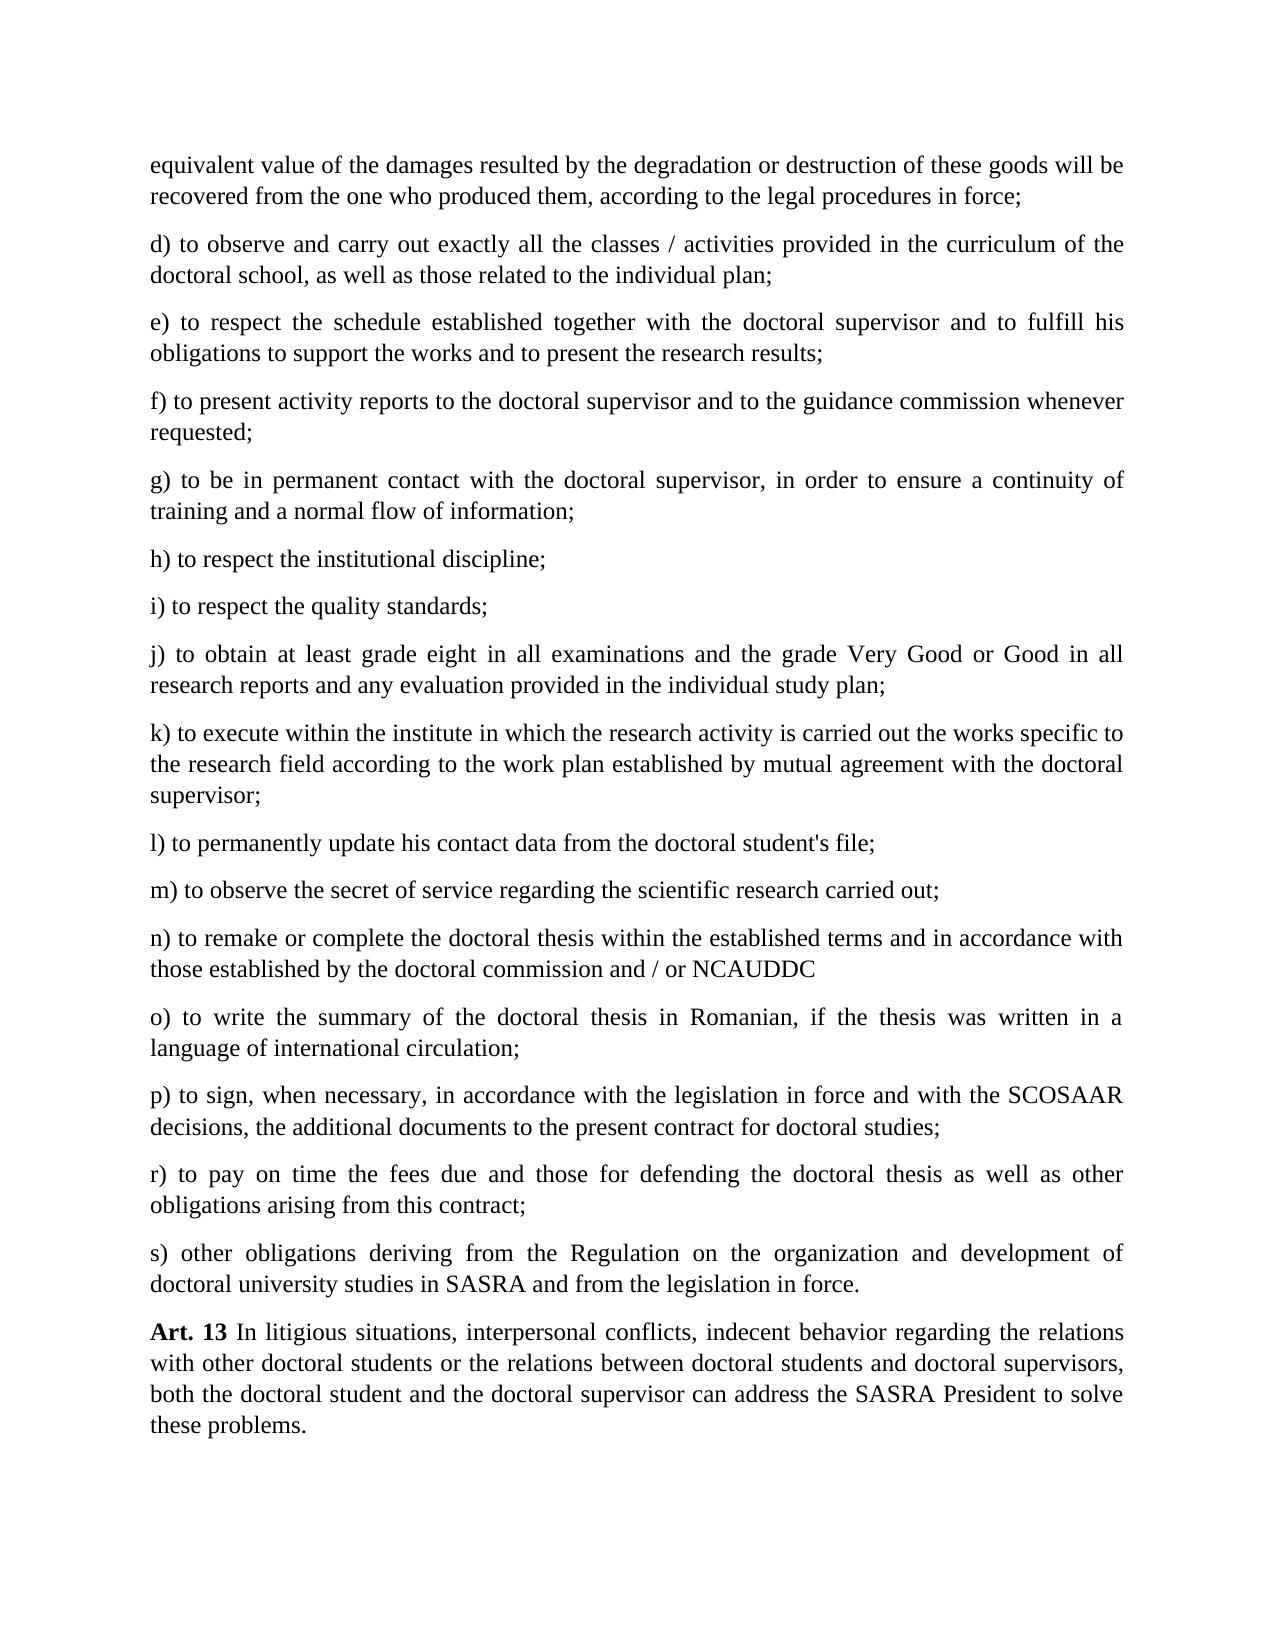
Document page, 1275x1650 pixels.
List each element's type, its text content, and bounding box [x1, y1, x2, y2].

text n) to remake or complete the doctoral thesis within the established terms and in accordance with those established by the doctoral commission and / or NCAUDDC [150, 923, 1125, 983]
text s) other obligations deriving from the Regulation on the organization and development of doctoral university studies in SASRA and from the legislation in force. [150, 1238, 1125, 1298]
text o) to write the summary of the doctoral thesis in Romanian, if the thesis was written in a language of international circulation; [150, 1002, 1125, 1062]
text p) to sign, when necessary, in accordance with the legislation in force and with the SCOSAAR decisions, the additional documents to the present contract for doctoral studies; [150, 1081, 1125, 1140]
text g) to be in permanent contact with the doctoral supervisor, in order to ensure a continuity of training and a normal flow of information; [150, 465, 1125, 525]
text m) to observe the secret of service regarding the scientific research carried out; [150, 875, 1125, 904]
text r) to pay on time the fees due and those for defending the doctoral thesis as well as other obligations arising from this contract; [150, 1159, 1125, 1219]
text Art. 13 In litigious situations, interpersonal conflicts, indecent behavior regarding the relations with other doctoral students or the relations between doctoral students and doctoral supervisors, both the doctoral student and the doctoral supervisor can address the SASRA President to solve these problems. [150, 1317, 1125, 1439]
text h) to respect the institutional discipline; [150, 544, 1125, 572]
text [150, 150, 1125, 210]
text k) to execute within the institute in which the research activity is carried out the works specific to the research field according to the work plan established by mutual agreement with the doctoral supervisor; [150, 718, 1125, 809]
text f) to present activity reports to the doctoral supervisor and to the guidance commission whenever requested; [150, 386, 1125, 446]
text e) to respect the schedule established together with the doctoral supervisor and to fulfill his obligations to support the works and to present the research results; [150, 307, 1125, 367]
text i) to respect the quality standards; [150, 591, 1125, 620]
text j) to obtain at least grade eight in all examinations and the grade Very Good or Good in all research reports and any evaluation provided in the individual study plan; [150, 639, 1125, 699]
text d) to observe and carry out exactly all the classes / activities provided in the curriculum of the doctoral school, as well as those related to the individual plan; [150, 229, 1125, 288]
text l) to permanently update his contact data from the doctoral student's file; [150, 828, 1125, 856]
